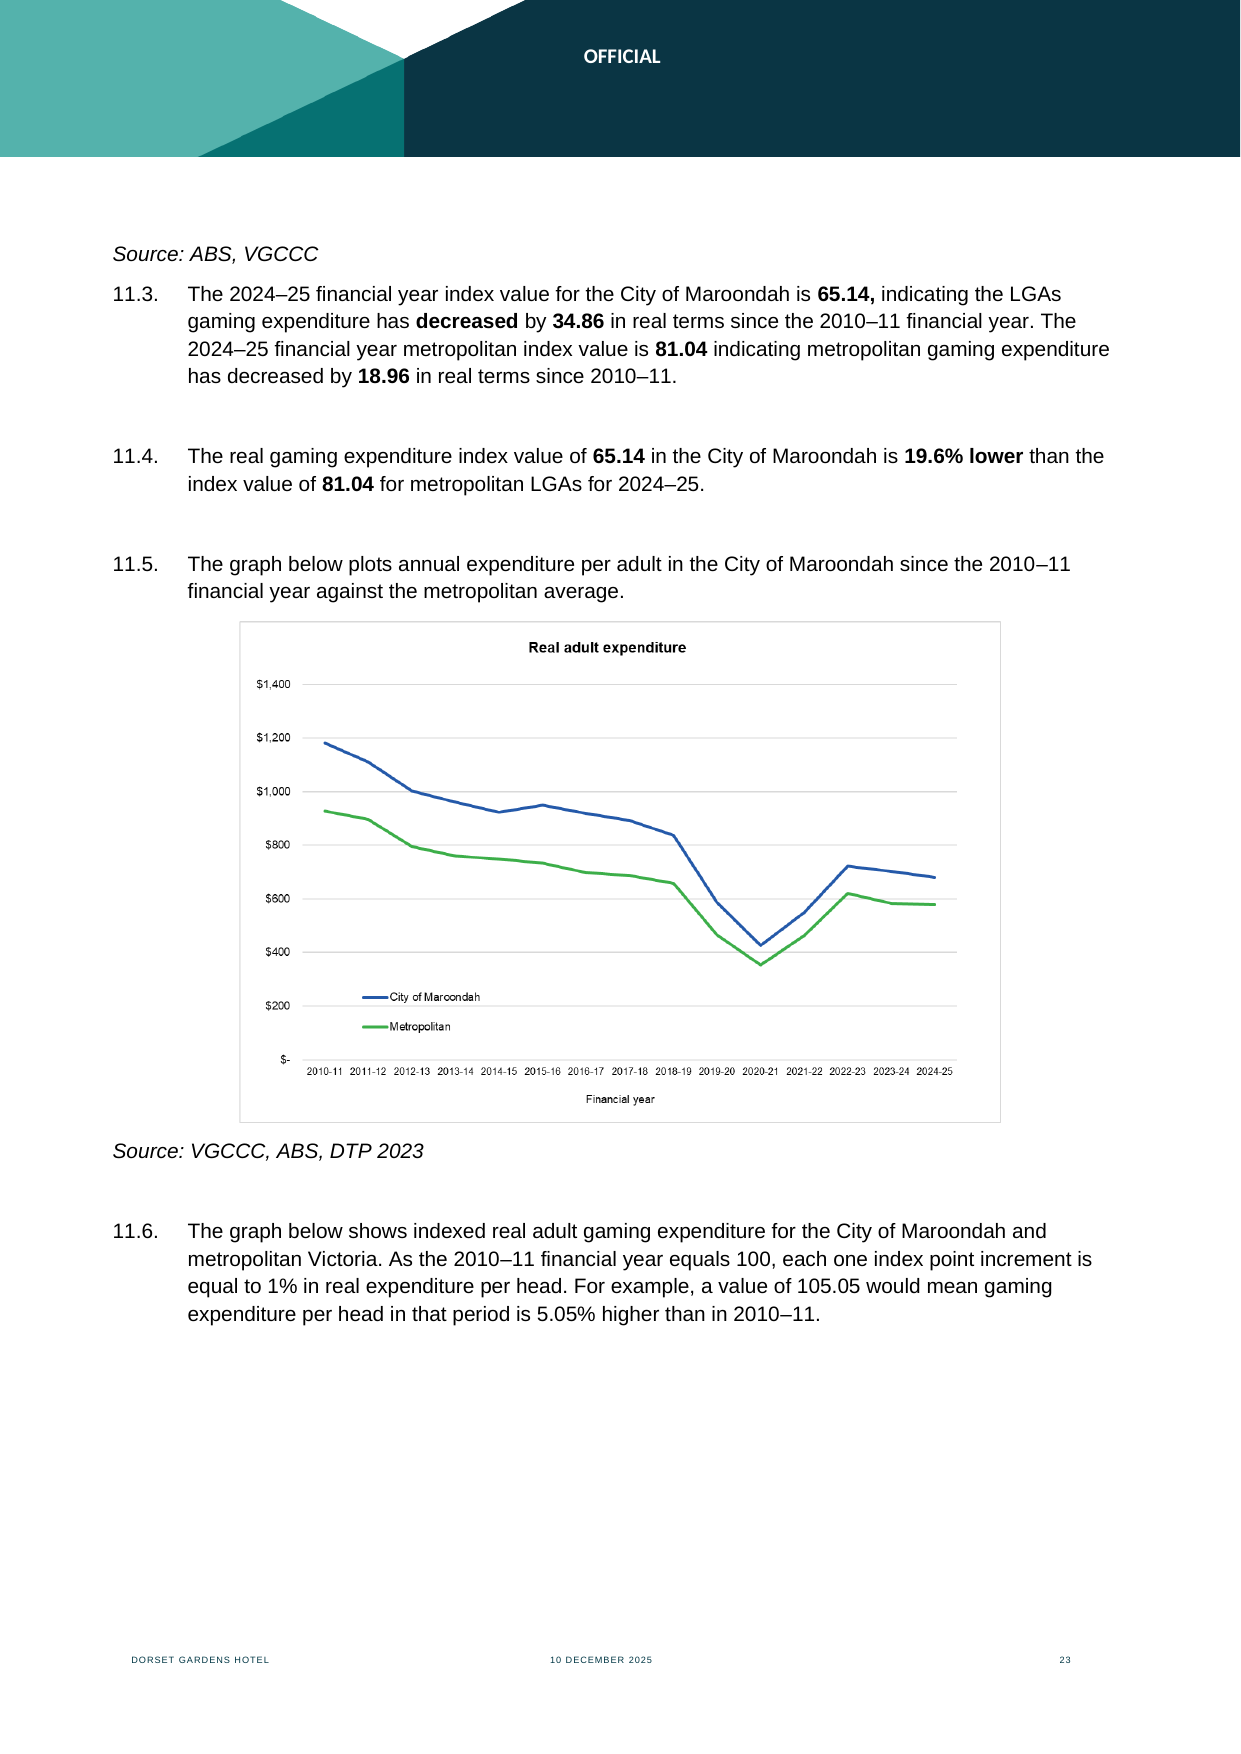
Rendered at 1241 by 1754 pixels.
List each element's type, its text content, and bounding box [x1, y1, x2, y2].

picture [242, 1657, 249, 1663]
picture [0, 0, 1241, 157]
text 11.5. The graph below plots annual expenditure per adult in the City of Maroondah since the 2010–11 financial year against the metropolitan average. [112, 551, 1132, 603]
text Source: VGCCC, ABS, DTP 2023 [112, 1139, 1132, 1163]
text Source: ABS, VGCCC [112, 241, 1132, 265]
picture [138, 1657, 145, 1663]
picture [239, 621, 1001, 1123]
text 11.4. The real gaming expenditure index value of 65.14 in the City of Maroondah is 19.6% lower than the index value of 81.04 for metropolitan LGAs for 2024–25. [112, 444, 1132, 495]
text 11.3. The 2024–25 financial year index value for the City of Maroondah is 65.14, indicating the LGAs gaming expenditure has decreased by 34.86 in real terms since the 2010–11 financial year. The 2024–25 financial year metropolitan index value is 81.04 indicating metropolitan gaming expenditure has decreased by 18.96 in real terms since 2010–11. [112, 281, 1132, 388]
text 11.6. The graph below shows indexed real adult gaming expenditure for the City of Maroondah and metropolitan Victoria. As the 2010–11 financial year equals 100, each one index point increment is equal to 1% in real expenditure per head. For example, a value of 105.05 would mean gaming expenditure per head in that period is 5.05% higher than in 2010–11. [112, 1219, 1132, 1325]
